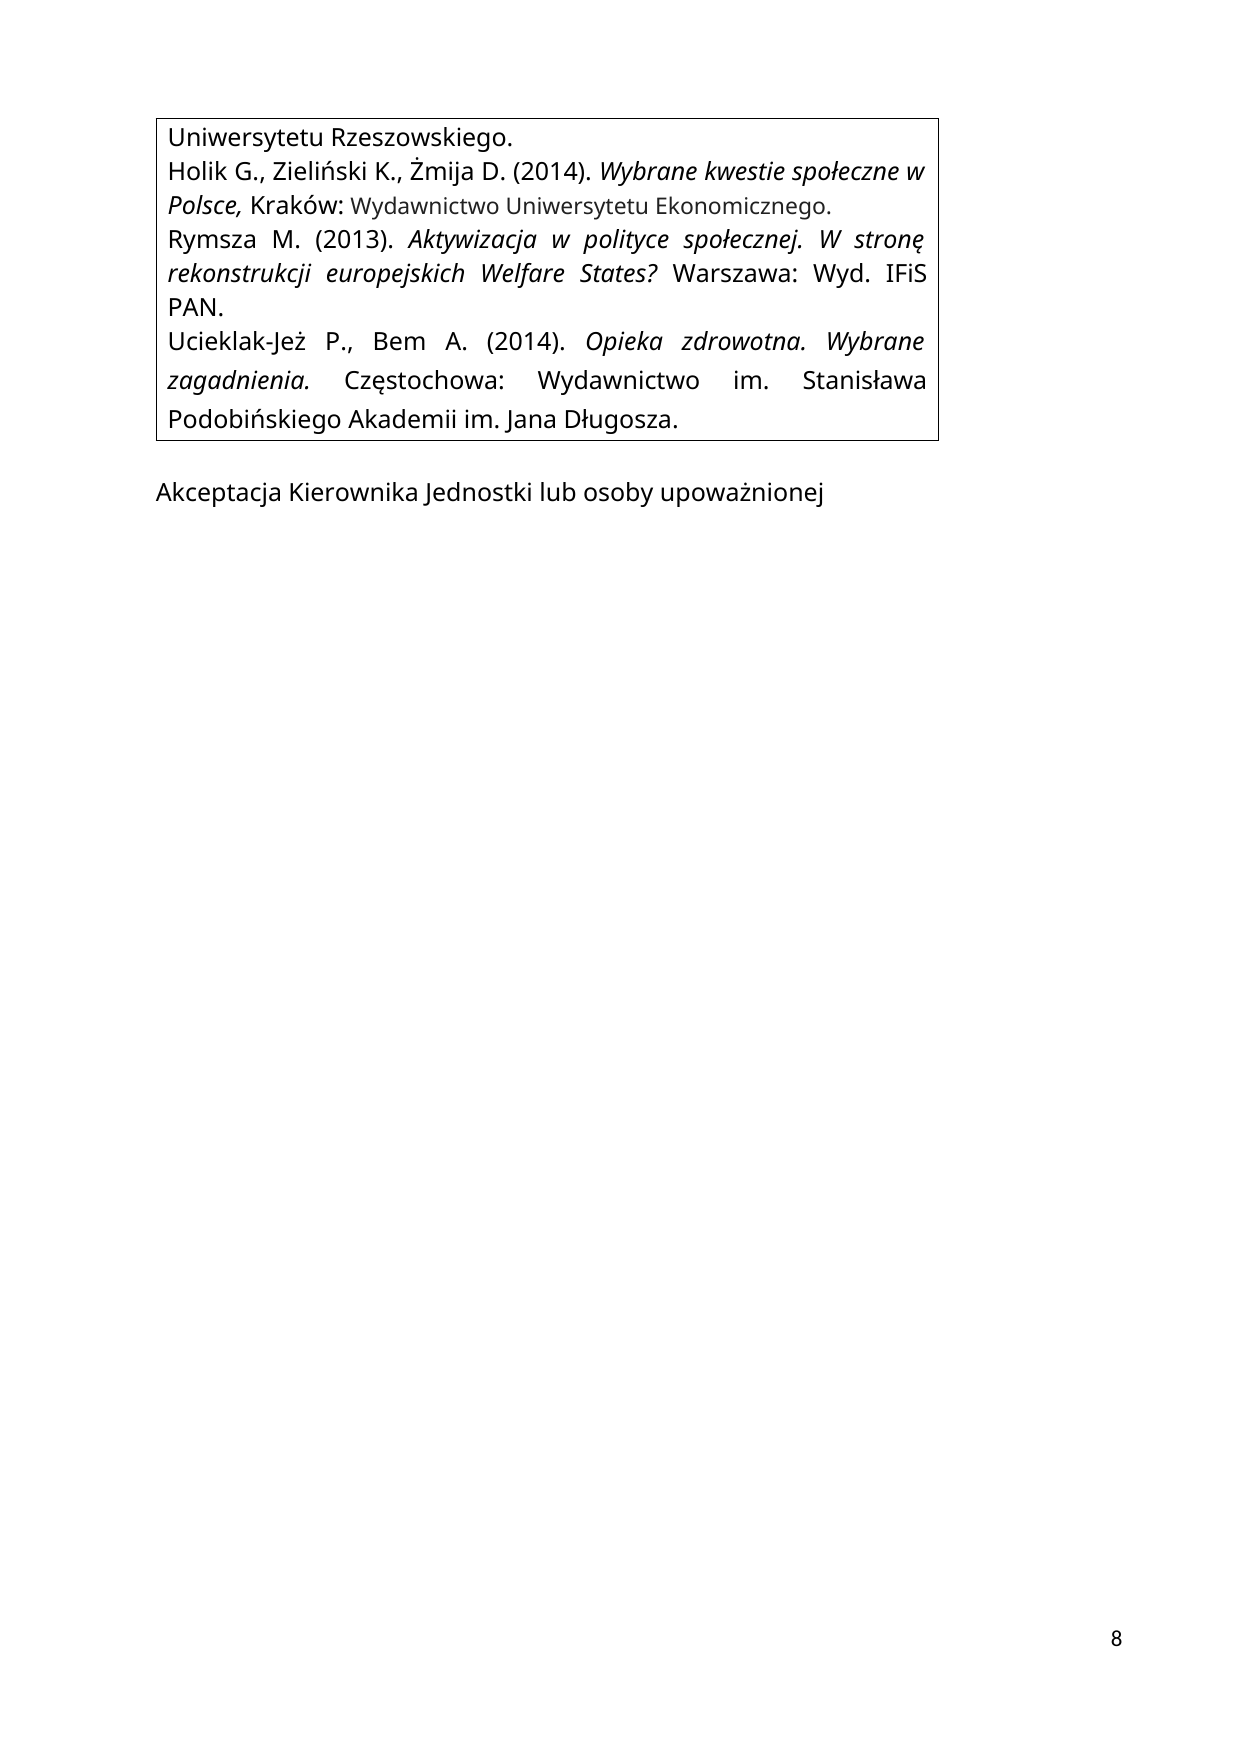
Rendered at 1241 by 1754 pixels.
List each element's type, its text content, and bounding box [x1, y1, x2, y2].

text Akceptacja Kierownika Jednostki lub osoby upoważnionej [156, 475, 1122, 509]
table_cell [157, 119, 938, 440]
